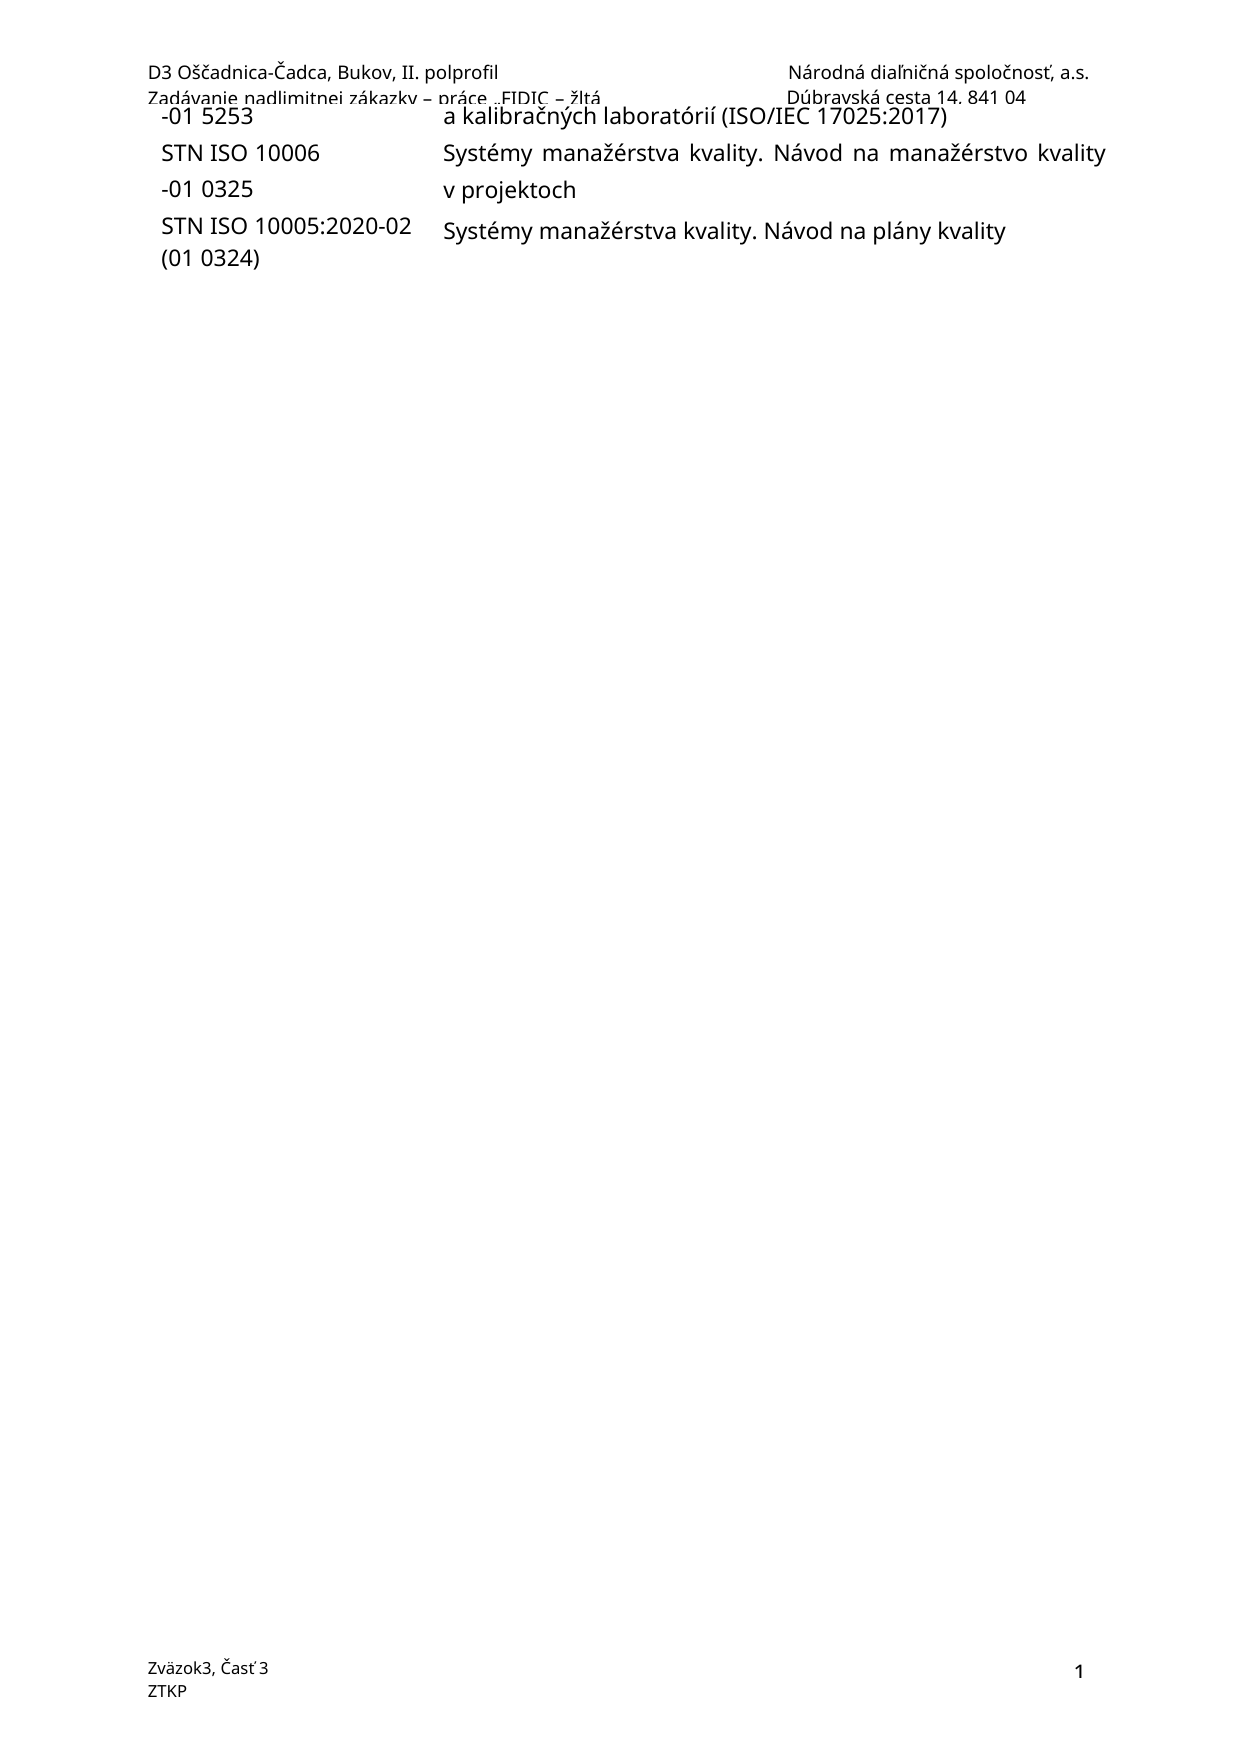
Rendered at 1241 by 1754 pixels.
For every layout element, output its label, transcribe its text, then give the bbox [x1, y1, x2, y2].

text STN ISO 10006 Systémy manažérstva kvality. Návod na manažérstvo kvality [161, 137, 1134, 168]
text (01 0324) [161, 242, 414, 273]
text -01 5253 [161, 100, 256, 131]
text a kalibračných laboratórií (ISO/IEC 17025:2017) [443, 100, 1134, 132]
text Systémy manažérstva kvality. Návod na plány kvality [443, 215, 1134, 247]
text v projektoch [443, 174, 1134, 205]
text STN ISO 10005:2020-02 [161, 210, 414, 241]
text -01 0325 [161, 173, 414, 205]
